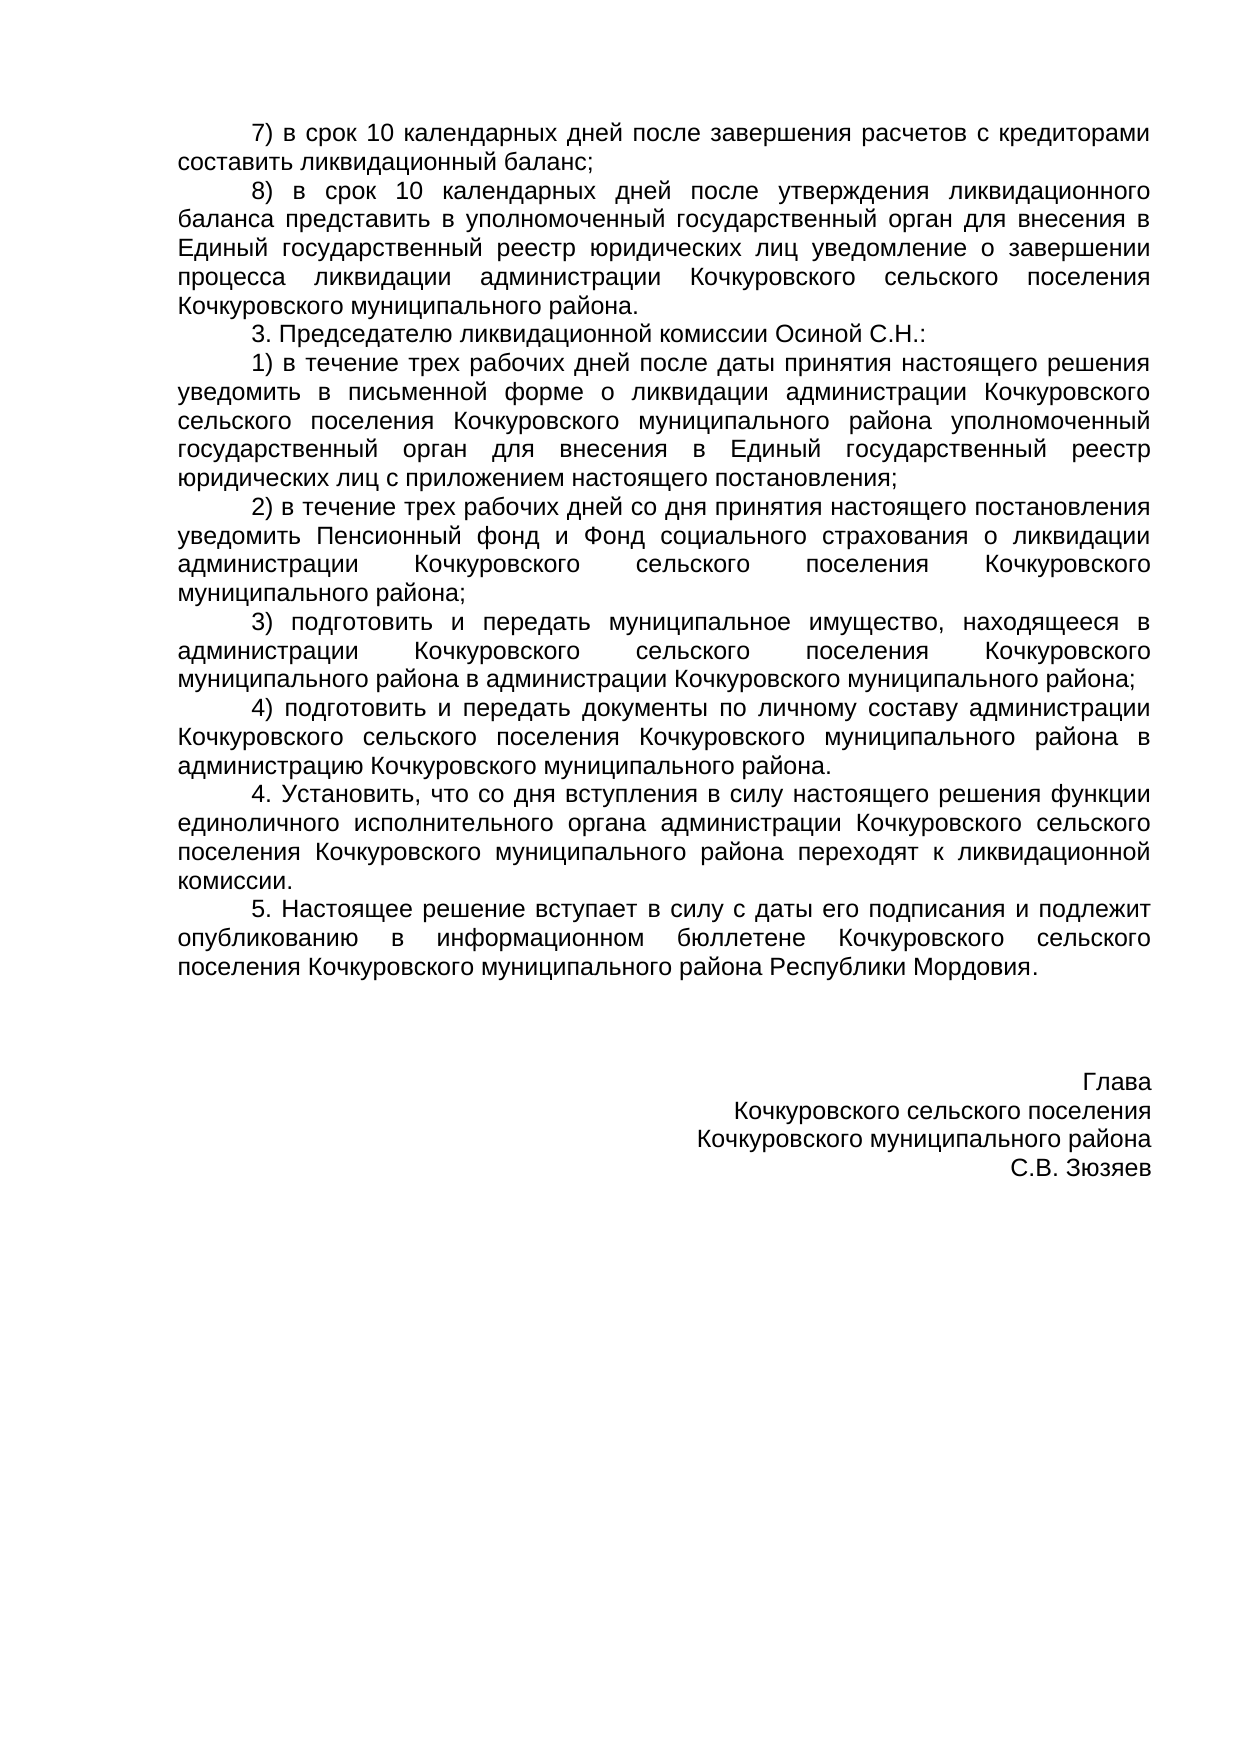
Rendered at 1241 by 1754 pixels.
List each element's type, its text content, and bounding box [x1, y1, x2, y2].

text Кочкуровского сельского поселения [177, 1096, 1152, 1124]
text 4. Установить, что со дня вступления в силу настоящего решения функции единоличного исполнительного органа администрации Кочкуровского сельского поселения Кочкуровского муниципального района переходят к ликвидационной комиссии. [177, 779, 1152, 894]
text Кочкуровского муниципального района [177, 1124, 1152, 1153]
text 5. Настоящее решение вступает в силу с даты его подписания и подлежит опубликованию в информационном бюллетене Кочкуровского сельского поселения Кочкуровского муниципального района Республики Мордовия. [177, 894, 1152, 981]
text 7) в срок 10 календарных дней после завершения расчетов с кредиторами составить ликвидационный баланс; [177, 118, 1152, 176]
text С.В. Зюзяев [177, 1153, 1152, 1182]
text 4) подготовить и передать документы по личному составу администрации Кочкуровского сельского поселения Кочкуровского муниципального района в администрацию Кочкуровского муниципального района. [177, 693, 1152, 779]
text 2) в течение трех рабочих дней со дня принятия настоящего постановления уведомить Пенсионный фонд и Фонд социального страхования о ликвидации администрации Кочкуровского сельского поселения Кочкуровского муниципального района; [177, 492, 1152, 607]
text 3) подготовить и передать муниципальное имущество, находящееся в администрации Кочкуровского сельского поселения Кочкуровского муниципального района в администрации Кочкуровского муниципального района; [177, 607, 1152, 693]
text 3. Председателю ликвидационной комиссии Осиной С.Н.: [177, 319, 1152, 348]
text Глава [177, 1067, 1152, 1096]
text 1) в течение трех рабочих дней после даты принятия настоящего решения уведомить в письменной форме о ликвидации администрации Кочкуровского сельского поселения Кочкуровского муниципального района уполномоченный государственный орган для внесения в Единый государственный реестр юридических лиц с приложением настоящего постановления; [177, 348, 1152, 492]
text 8) в срок 10 календарных дней после утверждения ликвидационного баланса представить в уполномоченный государственный орган для внесения в Единый государственный реестр юридических лиц уведомление о завершении процесса ликвидации администрации Кочкуровского сельского поселения Кочкуровского муниципального района. [177, 176, 1152, 319]
